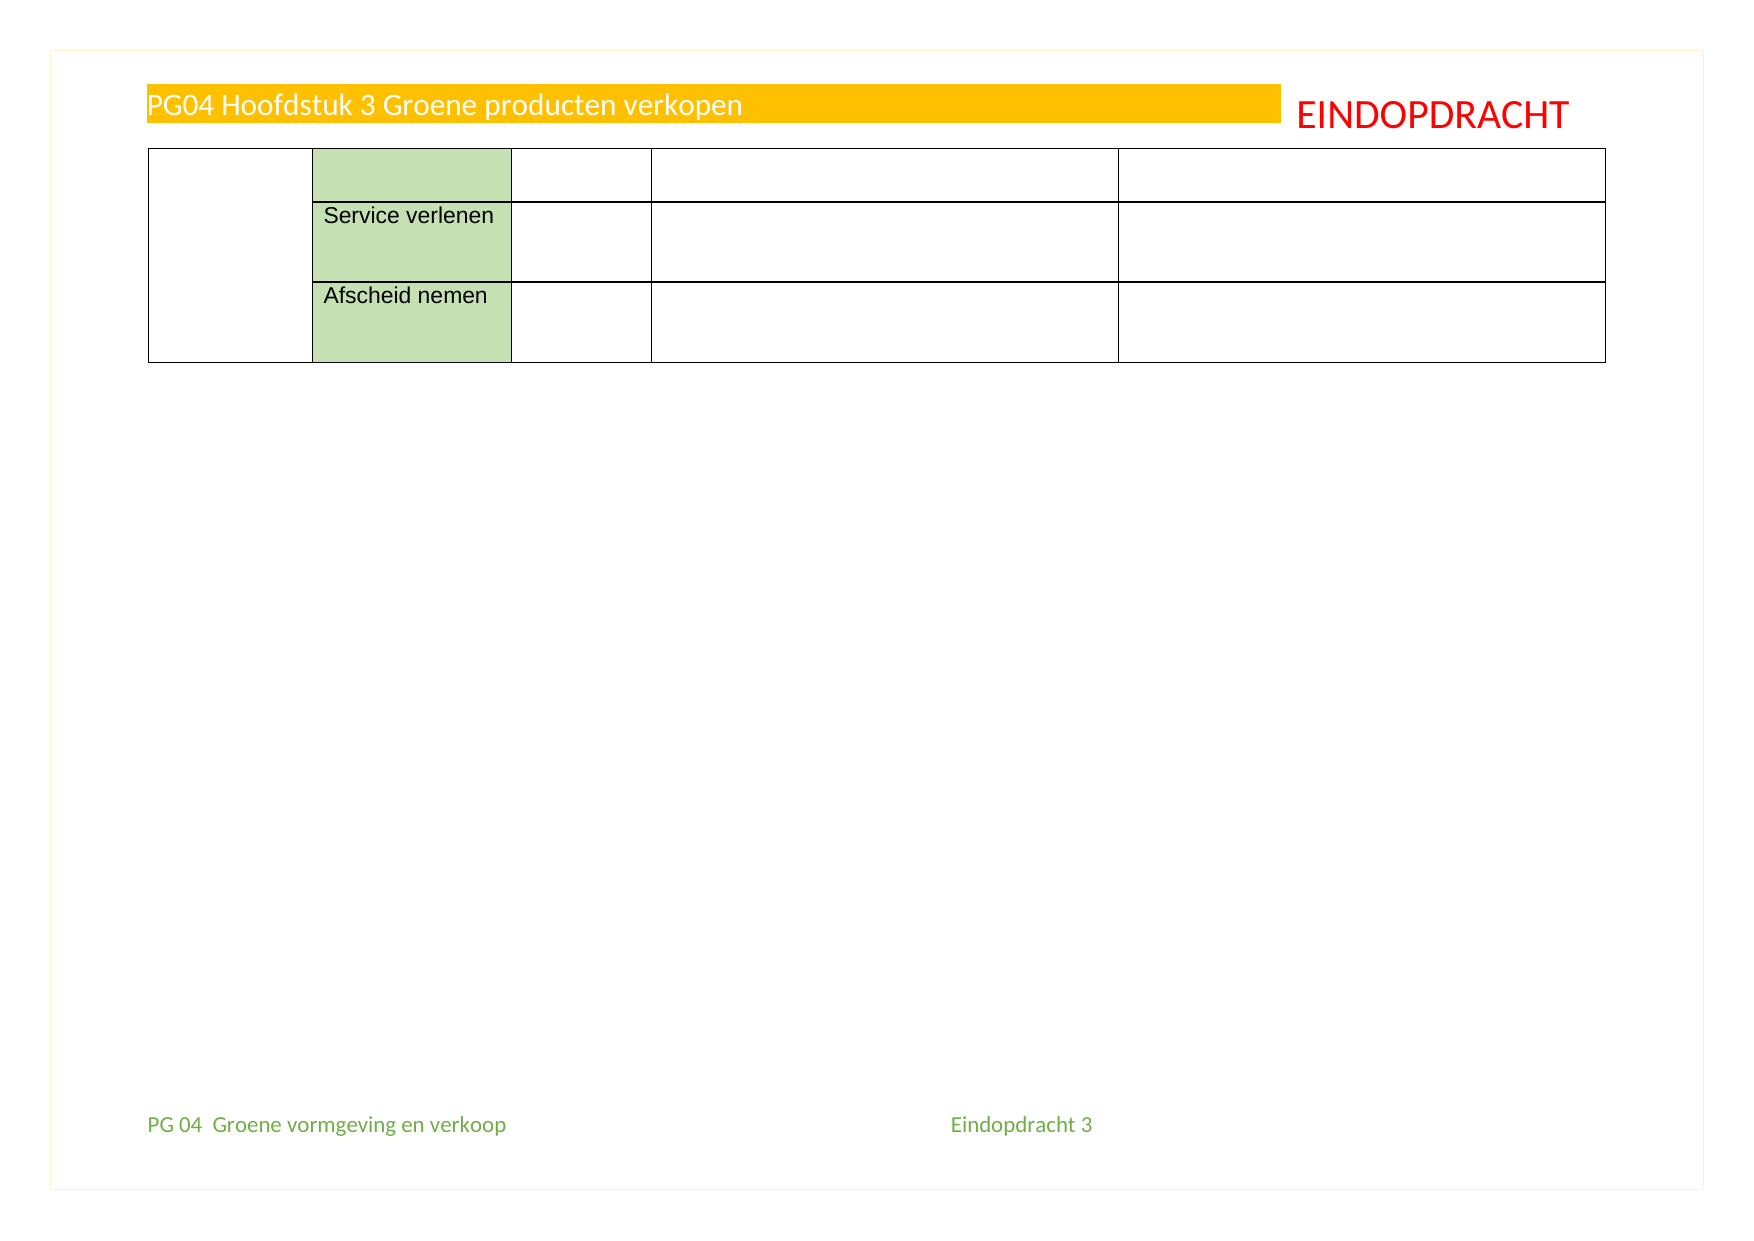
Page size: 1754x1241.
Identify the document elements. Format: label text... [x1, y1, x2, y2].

table_cell [512, 149, 651, 201]
table_cell [512, 283, 651, 362]
table_cell Inpakken [313, 149, 511, 201]
table_cell [1119, 203, 1605, 281]
table_cell [512, 203, 651, 281]
table_cell [652, 283, 1118, 362]
table_cell [1119, 283, 1605, 362]
table_cell [1119, 149, 1605, 201]
table_cell [652, 149, 1118, 201]
table_cell [652, 203, 1118, 281]
table_cell Service verlenen [313, 203, 511, 281]
table_cell Afscheid nemen [313, 283, 511, 362]
